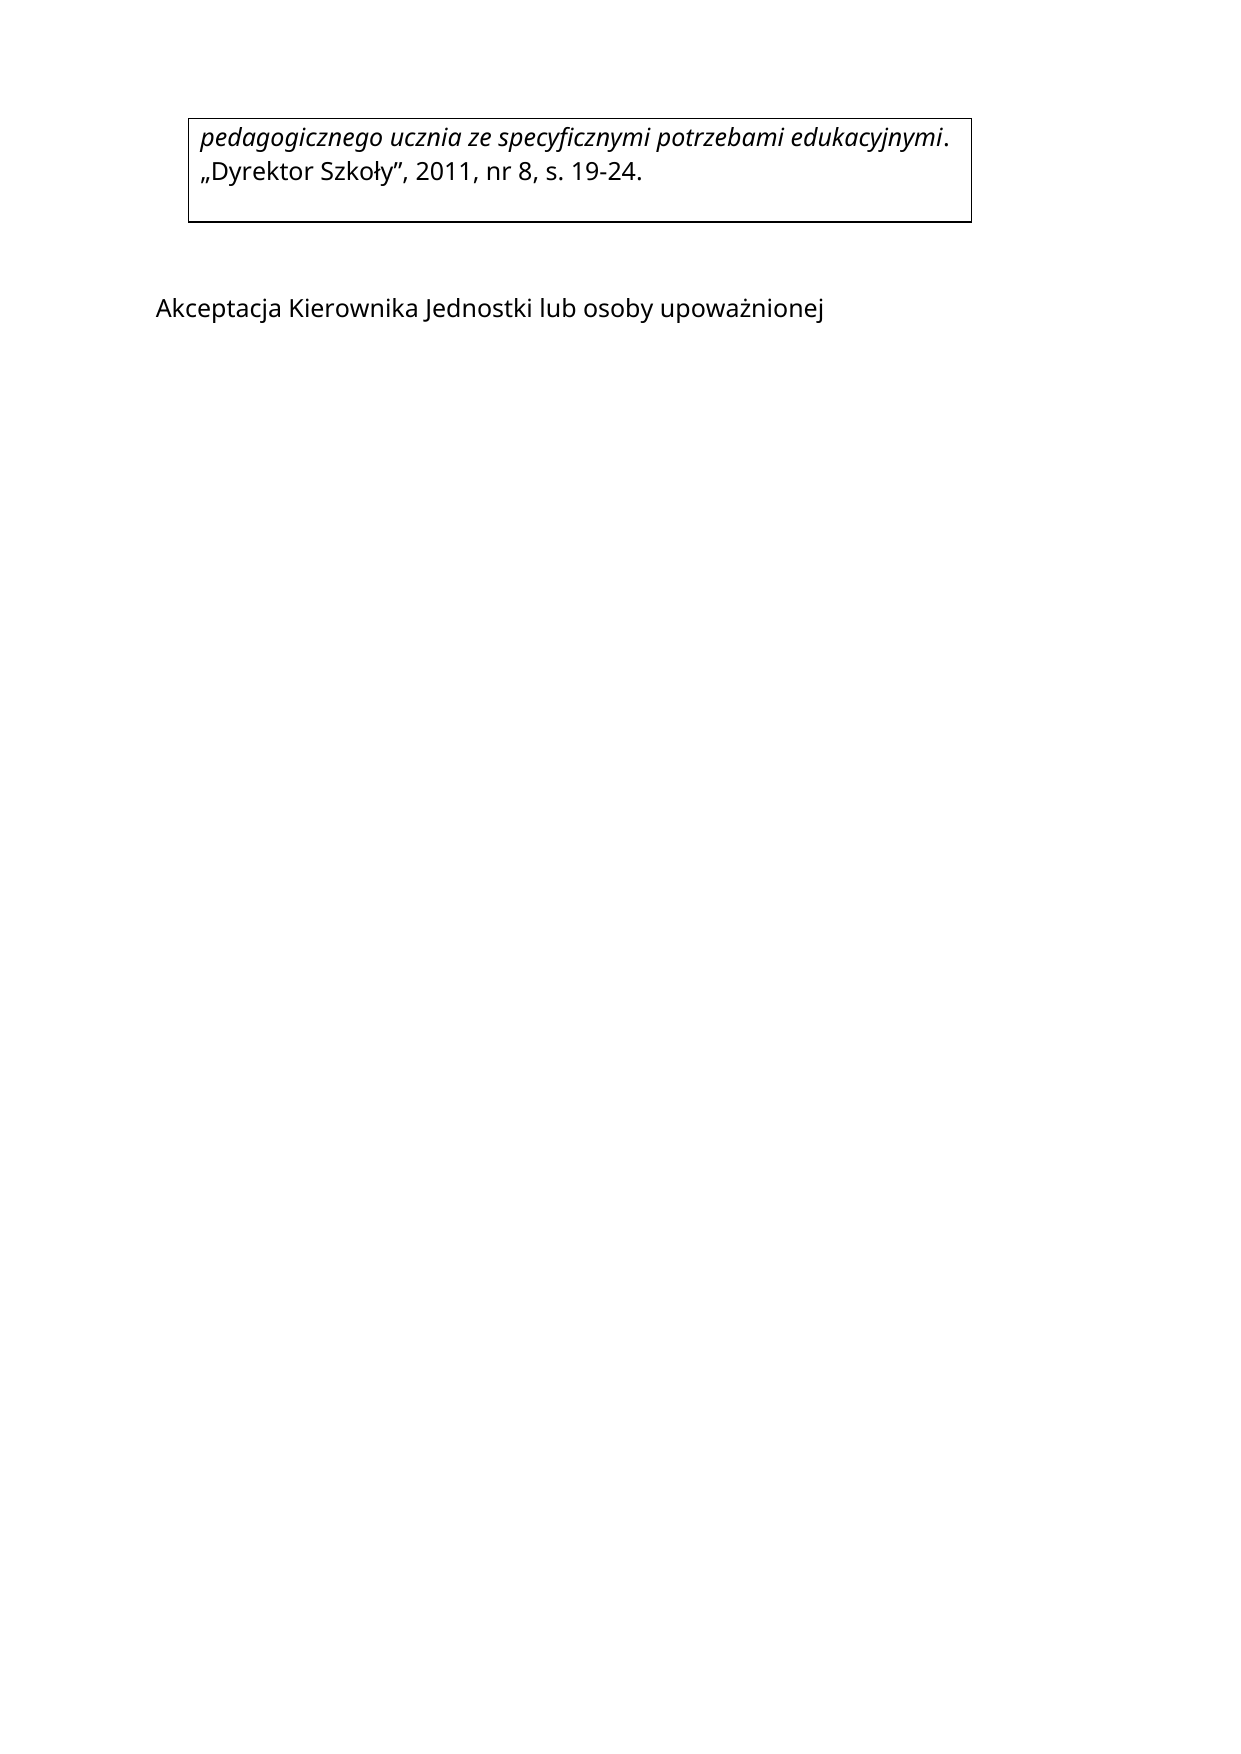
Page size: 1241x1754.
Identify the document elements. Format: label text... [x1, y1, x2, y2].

text Akceptacja Kierownika Jednostki lub osoby upoważnionej [156, 291, 1122, 324]
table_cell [189, 119, 971, 221]
